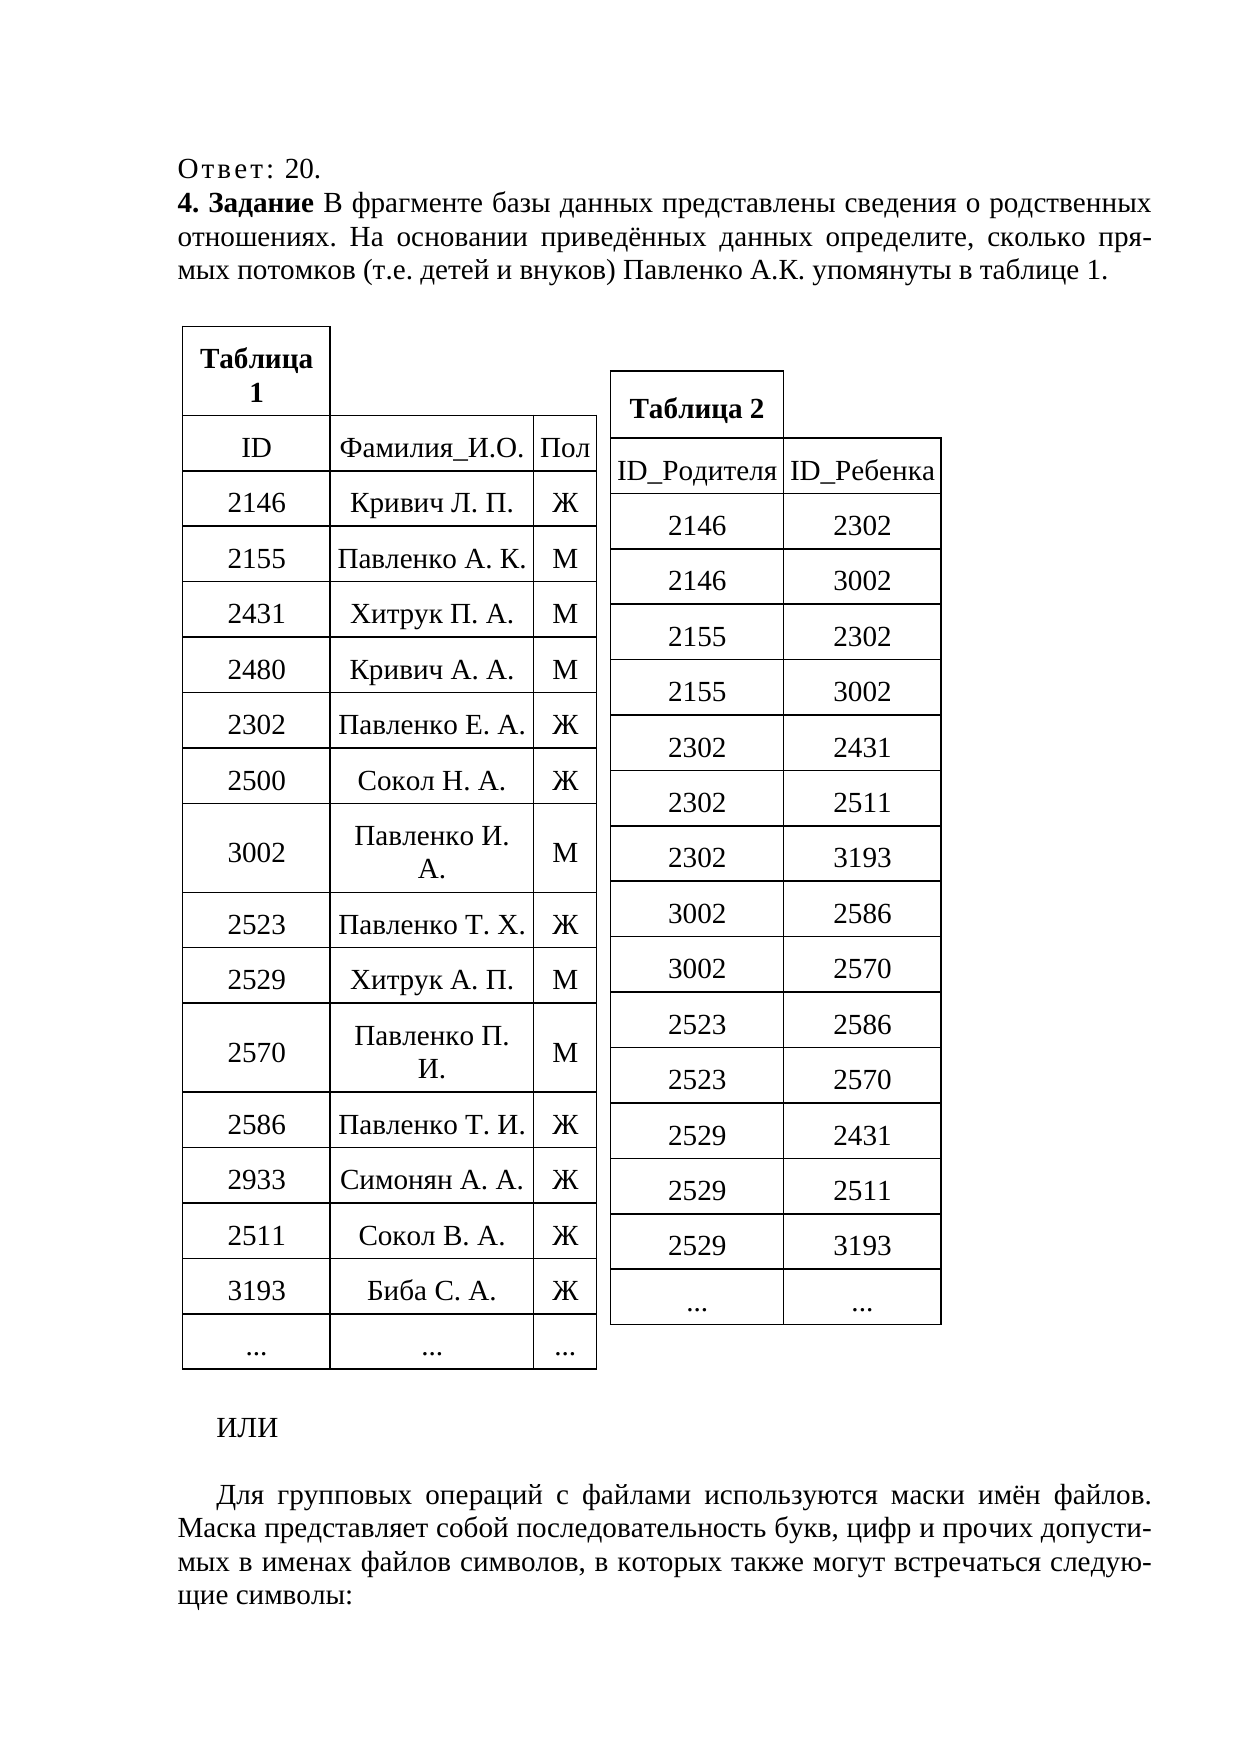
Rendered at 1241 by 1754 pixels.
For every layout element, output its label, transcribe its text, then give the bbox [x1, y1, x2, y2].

text Для групповых операций с файлами используются маски имён файлов. Маска представляет собой последовательность букв, цифр и прочих допустимых в именах файлов символов, в которых также могут встречаться следующие символы: [177, 1477, 1152, 1611]
text ИЛИ [177, 1410, 1152, 1443]
table_header [176, 319, 603, 1376]
table_header [604, 319, 948, 1376]
text 4. Задание В фрагменте базы данных представлены сведения о родственных отношениях. На основании приведённых данных определите, сколько прямых потомков (т.е. детей и внуков) Павленко А.К. упомянуты в таблице 1. [177, 185, 1152, 286]
text Ответ: 20. [177, 152, 1152, 185]
